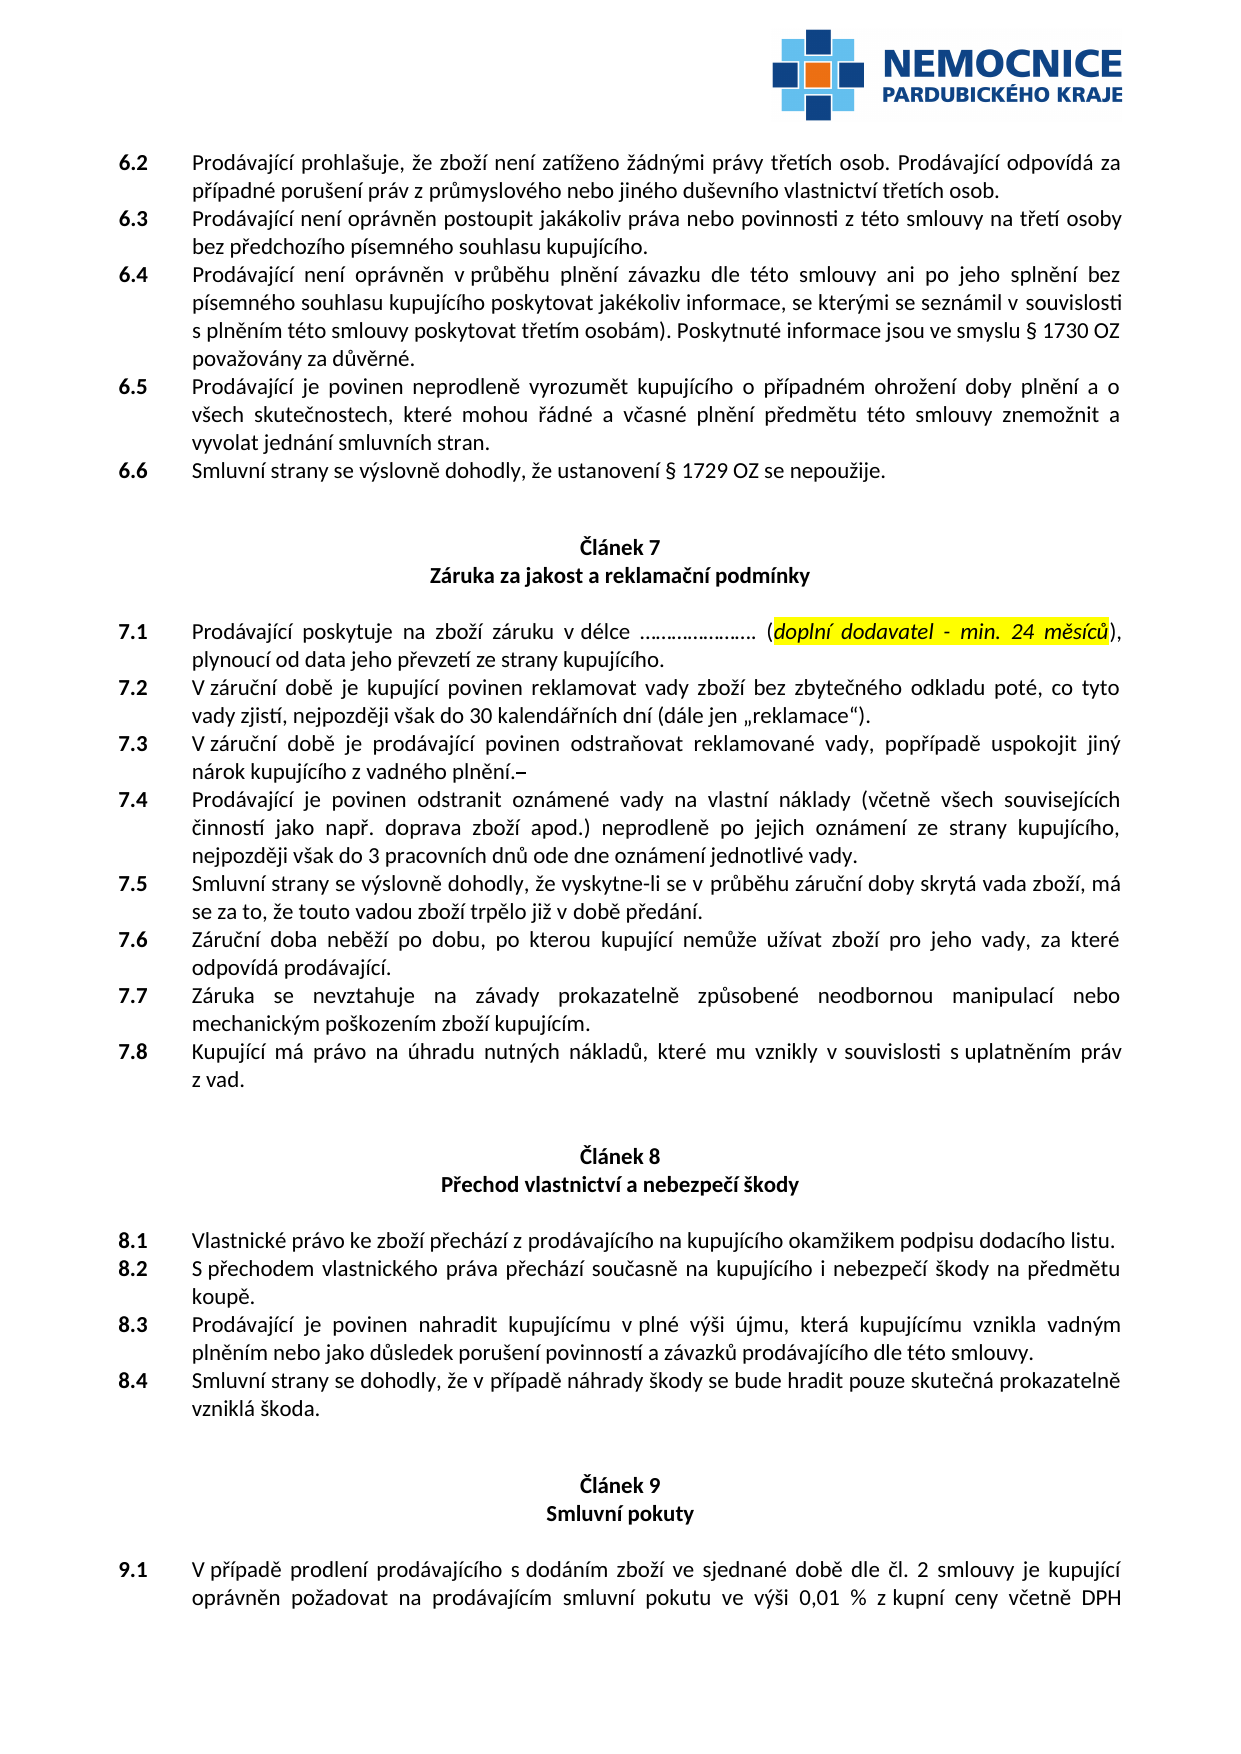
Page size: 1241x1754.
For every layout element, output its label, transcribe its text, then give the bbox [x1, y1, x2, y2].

text 6.4 Prodávající není oprávněn v průběhu plnění závazku dle této smlouvy ani po jeho splnění bez písemného souhlasu kupujícího poskytovat jakékoliv informace, se kterými se seznámil v souvislosti s plněním této smlouvy poskytovat třetím osobám). Poskytnuté informace jsou ve smyslu § 1730 OZ považovány za důvěrné. [118, 260, 1122, 372]
text 6.6 Smluvní strany se výslovně dohodly, že ustanovení § 1729 OZ se nepoužije. [118, 456, 1122, 484]
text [118, 1555, 1122, 1611]
text 8.1 Vlastnické právo ke zboží přechází z prodávajícího na kupujícího okamžikem podpisu dodacího listu. [118, 1226, 1122, 1254]
text 7.4 Prodávající je povinen odstranit oznámené vady na vlastní náklady (včetně všech souvisejících činností jako např. doprava zboží apod.) neprodleně po jejich oznámení ze strany kupujícího, nejpozději však do 3 pracovních dnů ode dne oznámení jednotlivé vady. [118, 785, 1122, 869]
text 8.3 Prodávající je povinen nahradit kupujícímu v plné výši újmu, která kupujícímu vznikla vadným plněním nebo jako důsledek porušení povinností a závazků prodávajícího dle této smlouvy. [118, 1310, 1122, 1366]
text 7.6 Záruční doba neběží po dobu, po kterou kupující nemůže užívat zboží pro jeho vady, za které odpovídá prodávající. [118, 925, 1122, 981]
text 7.7 Záruka se nevztahuje na závady prokazatelně způsobené neodbornou manipulací nebo mechanickým poškozením zboží kupujícím. [118, 981, 1122, 1037]
text 6.3 Prodávající není oprávněn postoupit jakákoliv práva nebo povinnosti z této smlouvy na třetí osoby bez předchozího písemného souhlasu kupujícího. [118, 204, 1122, 260]
text Článek 9 [118, 1471, 1122, 1499]
text 8.2 S přechodem vlastnického práva přechází současně na kupujícího i nebezpečí škody na předmětu koupě. [118, 1254, 1122, 1310]
text Smluvní pokuty [118, 1499, 1122, 1527]
text Přechod vlastnictví a nebezpečí škody [118, 1170, 1122, 1198]
text 8.4 Smluvní strany se dohodly, že v případě náhrady škody se bude hradit pouze skutečná prokazatelně vzniklá škoda. [118, 1366, 1122, 1422]
text 6.5 Prodávající je povinen neprodleně vyrozumět kupujícího o případném ohrožení doby plnění a o všech skutečnostech, které mohou řádné a včasné plnění předmětu této smlouvy znemožnit a vyvolat jednání smluvních stran. [118, 372, 1122, 456]
text 7.1 Prodávající poskytuje na zboží záruku v délce …………………. (doplní dodavatel - min. 24 měsíců), plynoucí od data jeho převzetí ze strany kupujícího. [118, 617, 1122, 673]
text 7.8 Kupující má právo na úhradu nutných nákladů, které mu vznikly v souvislosti s uplatněním práv z vad. [118, 1037, 1122, 1093]
text 7.2 V záruční době je kupující povinen reklamovat vady zboží bez zbytečného odkladu poté, co tyto vady zjistí, nejpozději však do 30 kalendářních dní (dále jen „reklamace“). [118, 673, 1122, 729]
picture [771, 28, 1123, 122]
text 7.5 Smluvní strany se výslovně dohodly, že vyskytne-li se v průběhu záruční doby skrytá vada zboží, má se za to, že touto vadou zboží trpělo již v době předání. [118, 869, 1122, 925]
text Článek 7 [118, 533, 1122, 561]
text 6.2 Prodávající prohlašuje, že zboží není zatíženo žádnými právy třetích osob. Prodávající odpovídá za případné porušení práv z průmyslového nebo jiného duševního vlastnictví třetích osob. [118, 148, 1122, 204]
text Záruka za jakost a reklamační podmínky [118, 561, 1122, 589]
text Článek 8 [118, 1142, 1122, 1170]
text 7.3 V záruční době je prodávající povinen odstraňovat reklamované vady, popřípadě uspokojit jiný nárok kupujícího z vadného plnění. [118, 729, 1122, 785]
